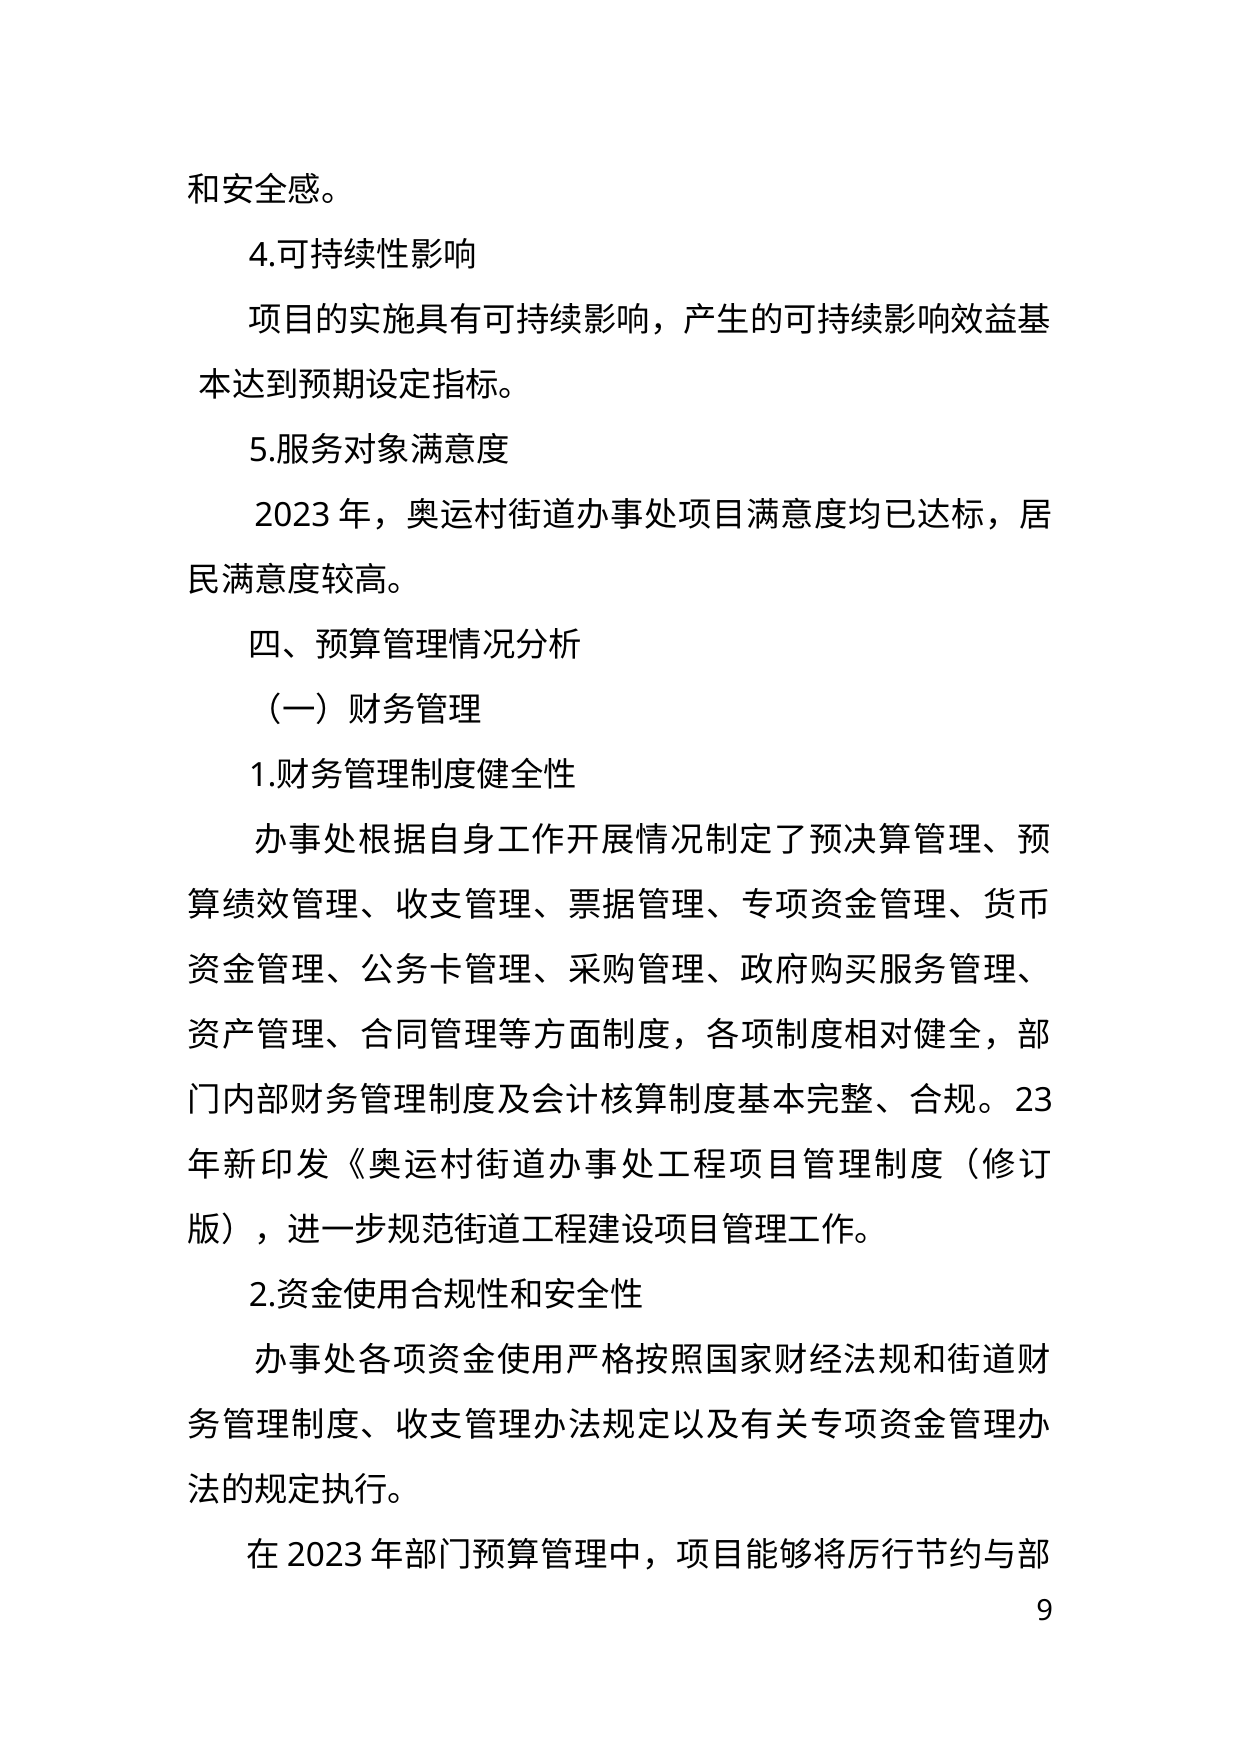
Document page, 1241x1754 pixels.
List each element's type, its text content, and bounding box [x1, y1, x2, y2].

text 1.财务管理制度健全性 [198, 740, 1053, 805]
text （一）财务管理 [198, 675, 1053, 740]
text 四、预算管理情况分析 [198, 610, 1053, 675]
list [187, 155, 1053, 220]
text 项目的实施具有可持续影响，产生的可持续影响效益基本达到预期设定指标。 [198, 285, 1053, 415]
text 办事处各项资金使用严格按照国家财经法规和街道财务管理制度、收支管理办法规定以及有关专项资金管理办法的规定执行。 [187, 1325, 1053, 1520]
text 办事处根据自身工作开展情况制定了预决算管理、预算绩效管理、收支管理、票据管理、专项资金管理、货币资金管理、公务卡管理、采购管理、政府购买服务管理、资产管理、合同管理等方面制度，各项制度相对健全，部门内部财务管理制度及会计核算制度基本完整、合规。23年新印发《奥运村街道办事处工程项目管理制度（修订版），进一步规范街道工程建设项目管理工作。 [187, 805, 1053, 1260]
text 2023年，奥运村街道办事处项目满意度均已达标，居民满意度较高。 [187, 480, 1053, 610]
text 5.服务对象满意度 [198, 415, 1053, 480]
list 资金使用合规性和安全性 [198, 1260, 1053, 1325]
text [187, 1520, 1053, 1585]
list 可持续性影响 [198, 220, 1053, 285]
